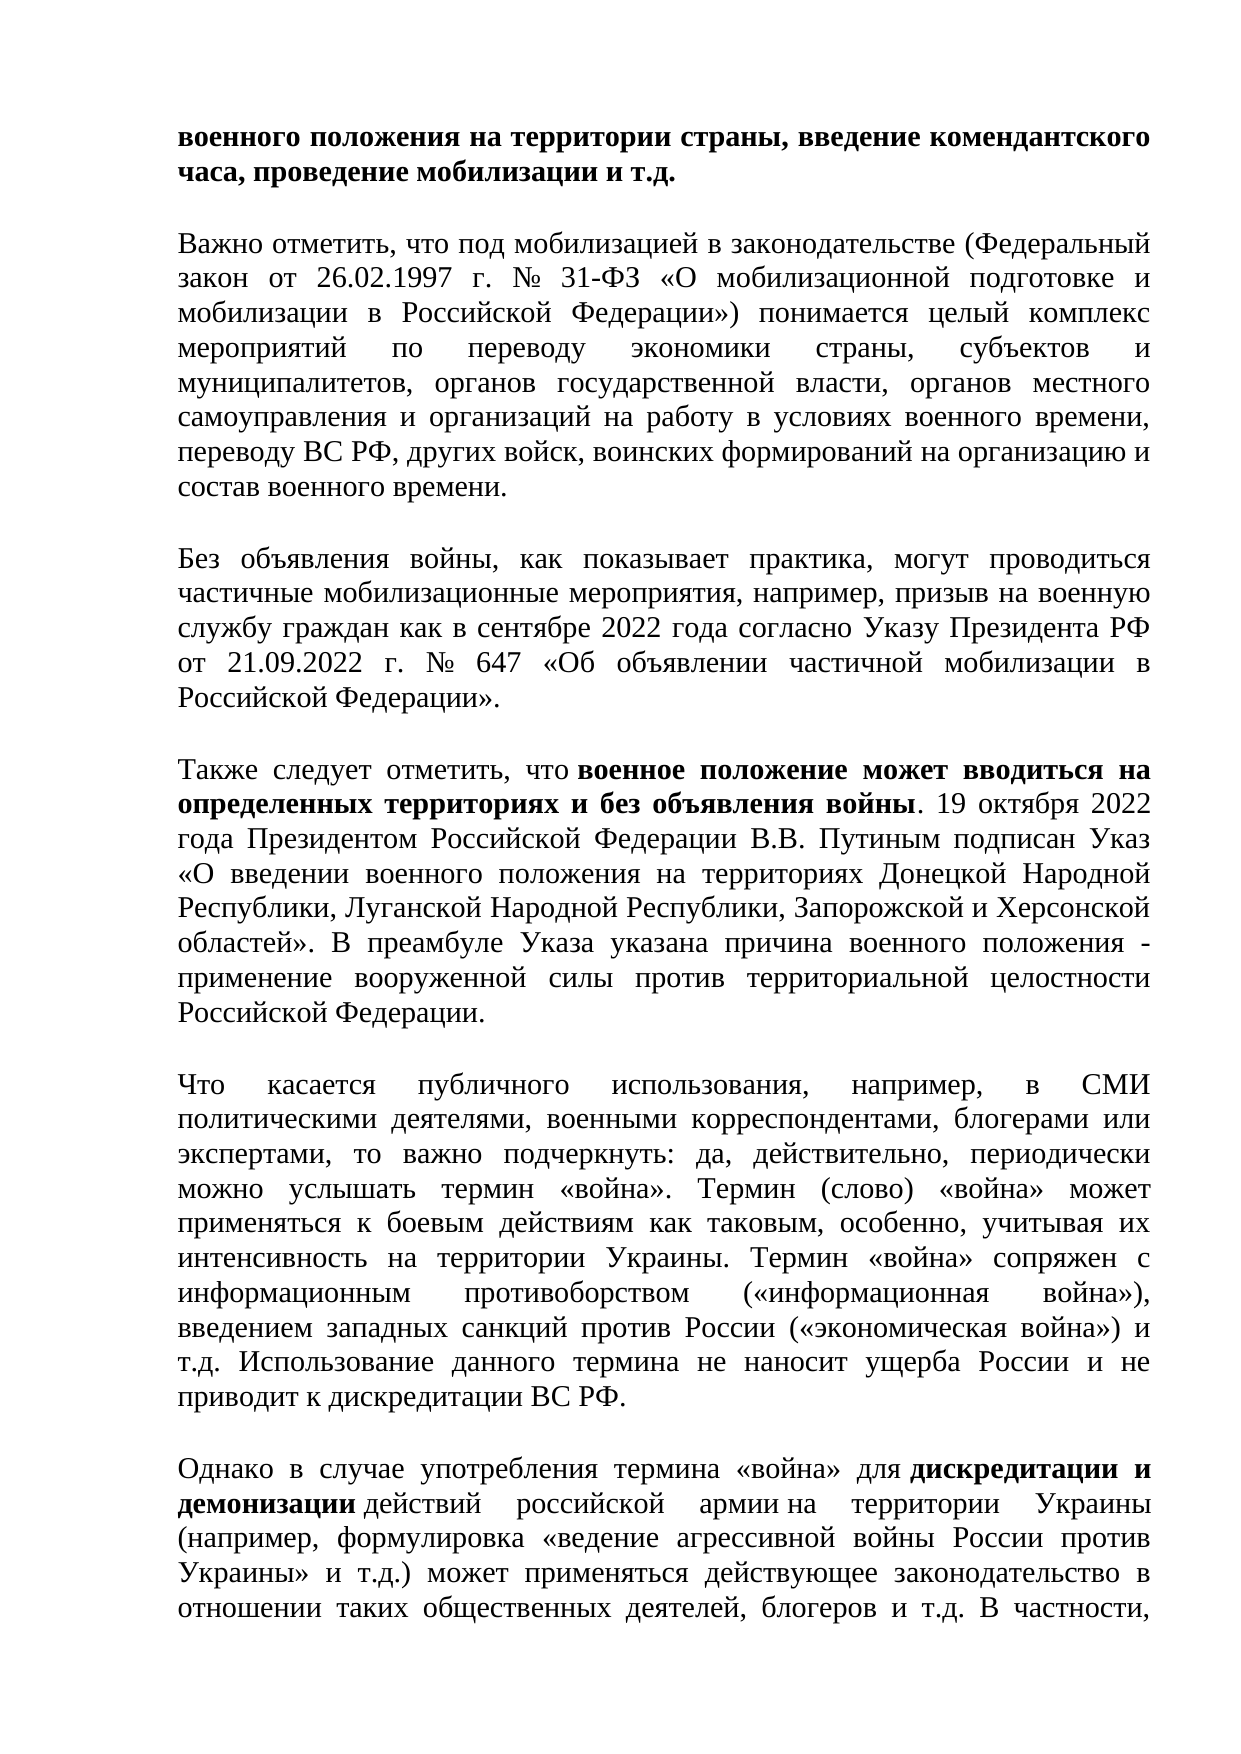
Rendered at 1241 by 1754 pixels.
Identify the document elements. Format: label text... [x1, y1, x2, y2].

text Без объявления войны, как показывает практика, могут проводиться частичные мобилизационные мероприятия, например, призыв на военную службу граждан как в сентябре 2022 года согласно Указу Президента РФ от 21.09.2022 г. № 647 «Об объявлении частичной мобилизации в Российской Федерации». [177, 540, 1152, 713]
text Также следует отметить, что военное положение может вводиться на определенных территориях и без объявления войны. 19 октября 2022 года Президентом Российской Федерации В.В. Путиным подписан Указ «О введении военного положения на территориях Донецкой Народной Республики, Луганской Народной Республики, Запорожской и Херсонской областей». В преамбуле Указа указана причина военного положения - применение вооруженной силы против территориальной целостности Российской Федерации. [177, 751, 1152, 1028]
text Важно отметить, что под мобилизацией в законодательстве (Федеральный закон от 26.02.1997 г. № 31-ФЗ «О мобилизационной подготовке и мобилизации в Российской Федерации») понимается целый комплекс мероприятий по переводу экономики страны, субъектов и муниципалитетов, органов государственной власти, органов местного самоуправления и организаций на работу в условиях военного времени, переводу ВС РФ, других войск, воинских формирований на организацию и состав военного времени. [177, 225, 1152, 502]
text Что касается публичного использования, например, в СМИ политическими деятелями, военными корреспондентами, блогерами или экспертами, то важно подчеркнуть: да, действительно, периодически можно услышать термин «война». Термин (слово) «война» может применяться к боевым действиям как таковым, особенно, учитывая их интенсивность на территории Украины. Термин «война» сопряжен с информационным противоборством («информационная война»), введением западных санкций против России («экономическая война») и т.д. Использование данного термина не наносит ущерба России и не приводит к дискредитации ВС РФ. [177, 1066, 1152, 1413]
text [177, 1450, 1152, 1624]
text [177, 118, 1152, 187]
